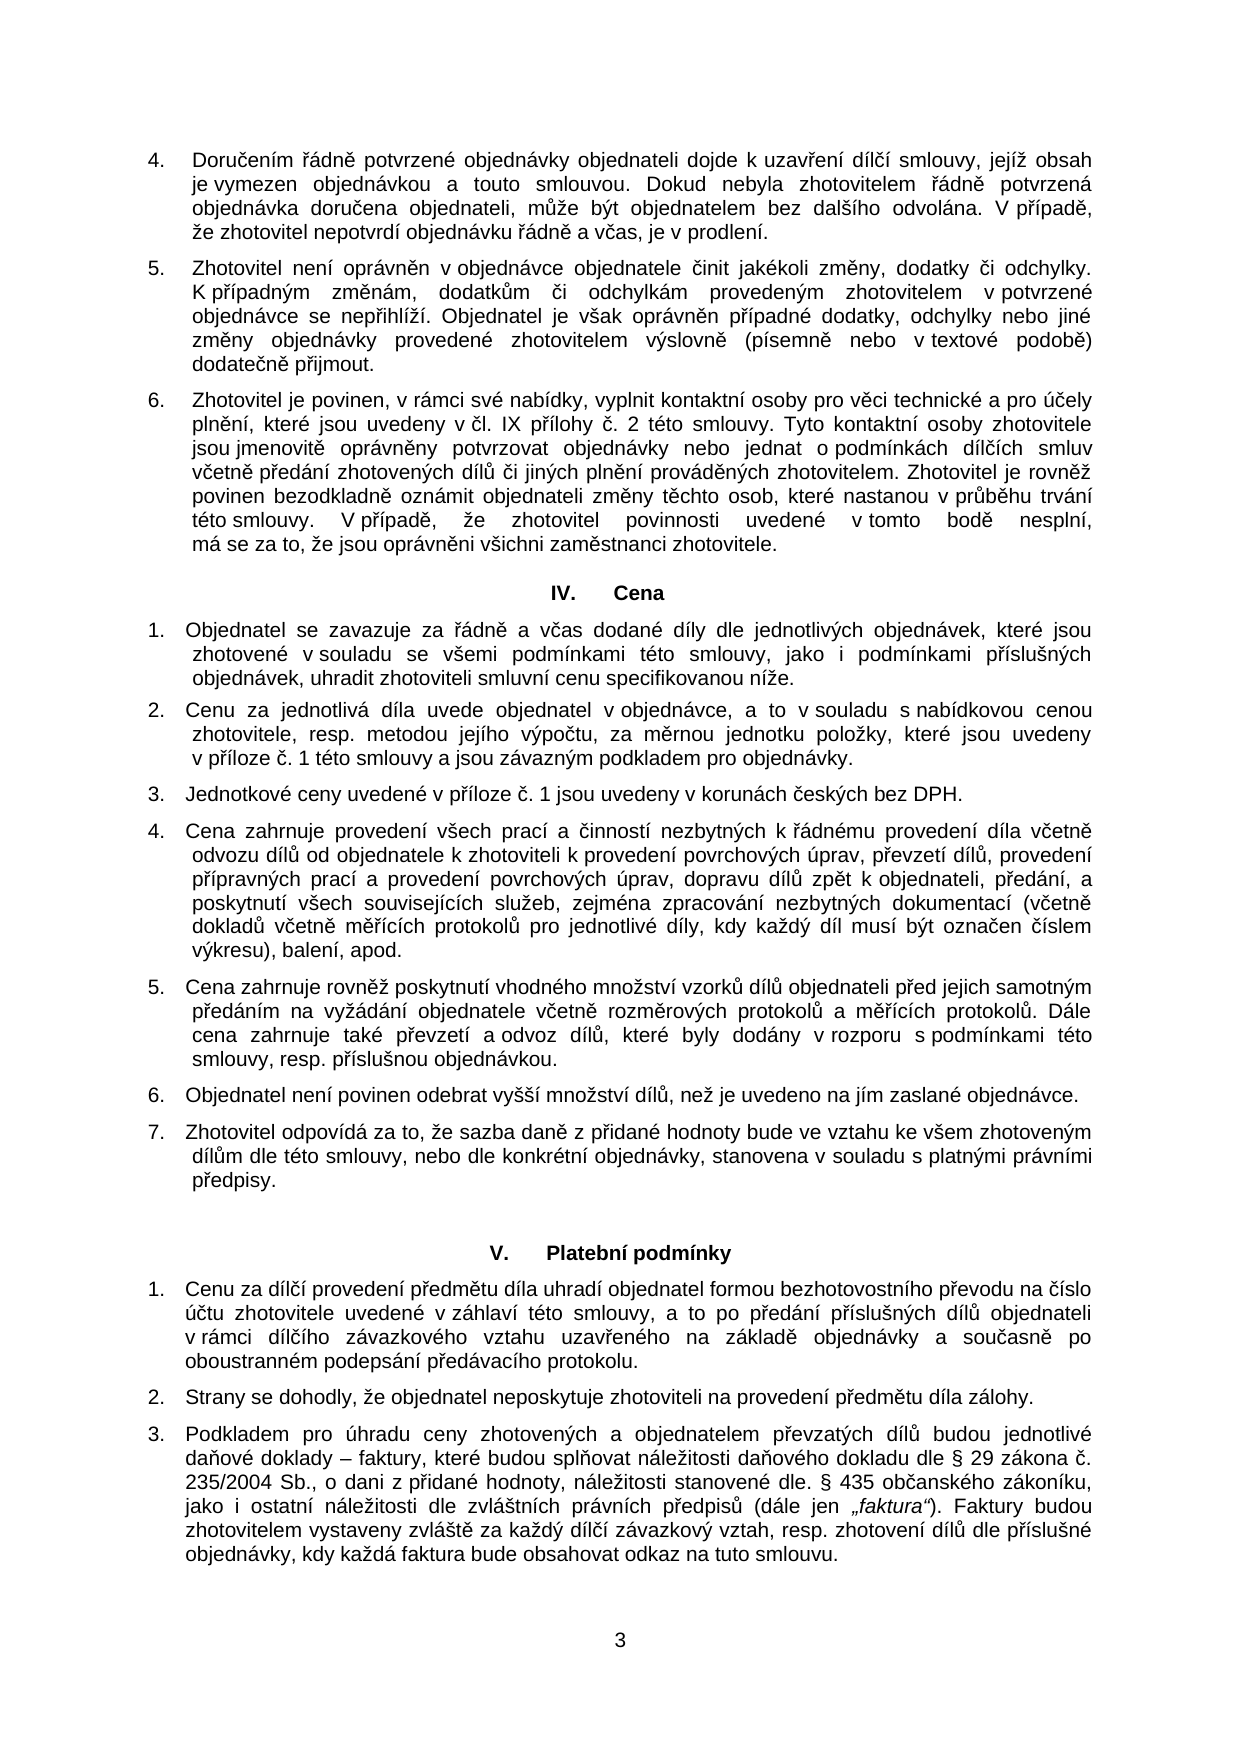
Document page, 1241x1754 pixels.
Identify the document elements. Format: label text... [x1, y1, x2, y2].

list Cenu za dílčí provedení předmětu díla uhradí objednatel formou bezhotovostního převodu na číslo účtu zhotovitele uvedené v záhlaví této smlouvy, a to po předání příslušných dílů objednateli v rámci dílčího závazkového vztahu uzavřeného na základě objednávky a současně po oboustranném podepsání předávacího protokolu. [148, 1277, 1093, 1373]
list Zhotovitel je povinen, v rámci své nabídky, vyplnit kontaktní osoby pro věci technické a pro účely plnění, které jsou uvedeny v čl. IX přílohy č. 2 této smlouvy. Tyto kontaktní osoby zhotovitele jsou jmenovitě oprávněny potvrzovat objednávky nebo jednat o podmínkách dílčích smluv včetně předání zhotovených dílů či jiných plnění prováděných zhotovitelem. Zhotovitel je rovněž povinen bezodkladně oznámit objednateli změny těchto osob, které nastanou v průběhu trvání této smlouvy. V případě, že zhotovitel povinnosti uvedené v tomto bodě nesplní, má se za to, že jsou oprávněni všichni zaměstnanci zhotovitele. [148, 388, 1093, 556]
list Jednotkové ceny uvedené v příloze č. 1 jsou uvedeny v korunách českých bez DPH. [148, 782, 1093, 806]
list Cena [148, 581, 1093, 605]
subtitle Platební podmínky [148, 1240, 1093, 1264]
list Doručením řádně potvrzené objednávky objednateli dojde k uzavření dílčí smlouvy, jejíž obsah je vymezen objednávkou a touto smlouvou. Dokud nebyla zhotovitelem řádně potvrzená objednávka doručena objednateli, může být objednatelem bez dalšího odvolána. V případě, že zhotovitel nepotvrdí objednávku řádně a včas, je v prodlení. [148, 148, 1093, 243]
list Podkladem pro úhradu ceny zhotovených a objednatelem převzatých dílů budou jednotlivé daňové doklady – faktury, které budou splňovat náležitosti daňového dokladu dle § 29 zákona č. 235/2004 Sb., o dani z přidané hodnoty, náležitosti stanovené dle. § 435 občanského zákoníku, jako i ostatní náležitosti dle zvláštních právních předpisů (dále jen „faktura“). Faktury budou zhotovitelem vystaveny zvláště za každý dílčí závazkový vztah, resp. zhotovení dílů dle příslušné objednávky, kdy každá faktura bude obsahovat odkaz na tuto smlouvu. [148, 1422, 1093, 1565]
list Cena zahrnuje rovněž poskytnutí vhodného množství vzorků dílů objednateli před jejich samotným předáním na vyžádání objednatele včetně rozměrových protokolů a měřících protokolů. Dále cena zahrnuje také převzetí a odvoz dílů, které byly dodány v rozporu s podmínkami této smlouvy, resp. příslušnou objednávkou. [148, 975, 1093, 1071]
list Zhotovitel odpovídá za to, že sazba daně z přidané hodnoty bude ve vztahu ke všem zhotoveným dílům dle této smlouvy, nebo dle konkrétní objednávky, stanovena v souladu s platnými právními předpisy. [148, 1119, 1093, 1191]
list Objednatel není povinen odebrat vyšší množství dílů, než je uvedeno na jím zaslané objednávce. [148, 1083, 1093, 1107]
list Cenu za jednotlivá díla uvede objednatel v objednávce, a to v souladu s nabídkovou cenou zhotovitele, resp. metodou jejího výpočtu, za měrnou jednotku položky, které jsou uvedeny v příloze č. 1 této smlouvy a jsou závazným podkladem pro objednávky. [148, 698, 1093, 769]
list Objednatel se zavazuje za řádně a včas dodané díly dle jednotlivých objednávek, které jsou zhotovené v souladu se všemi podmínkami této smlouvy, jako i podmínkami příslušných objednávek, uhradit zhotoviteli smluvní cenu specifikovanou níže. [148, 617, 1093, 689]
list Zhotovitel není oprávněn v objednávce objednatele činit jakékoli změny, dodatky či odchylky. K případným změnám, dodatkům či odchylkám provedeným zhotovitelem v potvrzené objednávce se nepřihlíží. Objednatel je však oprávněn případné dodatky, odchylky nebo jiné změny objednávky provedené zhotovitelem výslovně (písemně nebo v textové podobě) dodatečně přijmout. [148, 256, 1093, 376]
list Strany se dohodly, že objednatel neposkytuje zhotoviteli na provedení předmětu díla zálohy. [148, 1385, 1093, 1409]
list Cena zahrnuje provedení všech prací a činností nezbytných k řádnému provedení díla včetně odvozu dílů od objednatele k zhotoviteli k provedení povrchových úprav, převzetí dílů, provedení přípravných prací a provedení povrchových úprav, dopravu dílů zpět k objednateli, předání, a poskytnutí všech souvisejících služeb, zejména zpracování nezbytných dokumentací (včetně dokladů včetně měřících protokolů pro jednotlivé díly, kdy každý díl musí být označen číslem výkresu), balení, apod. [148, 818, 1093, 962]
